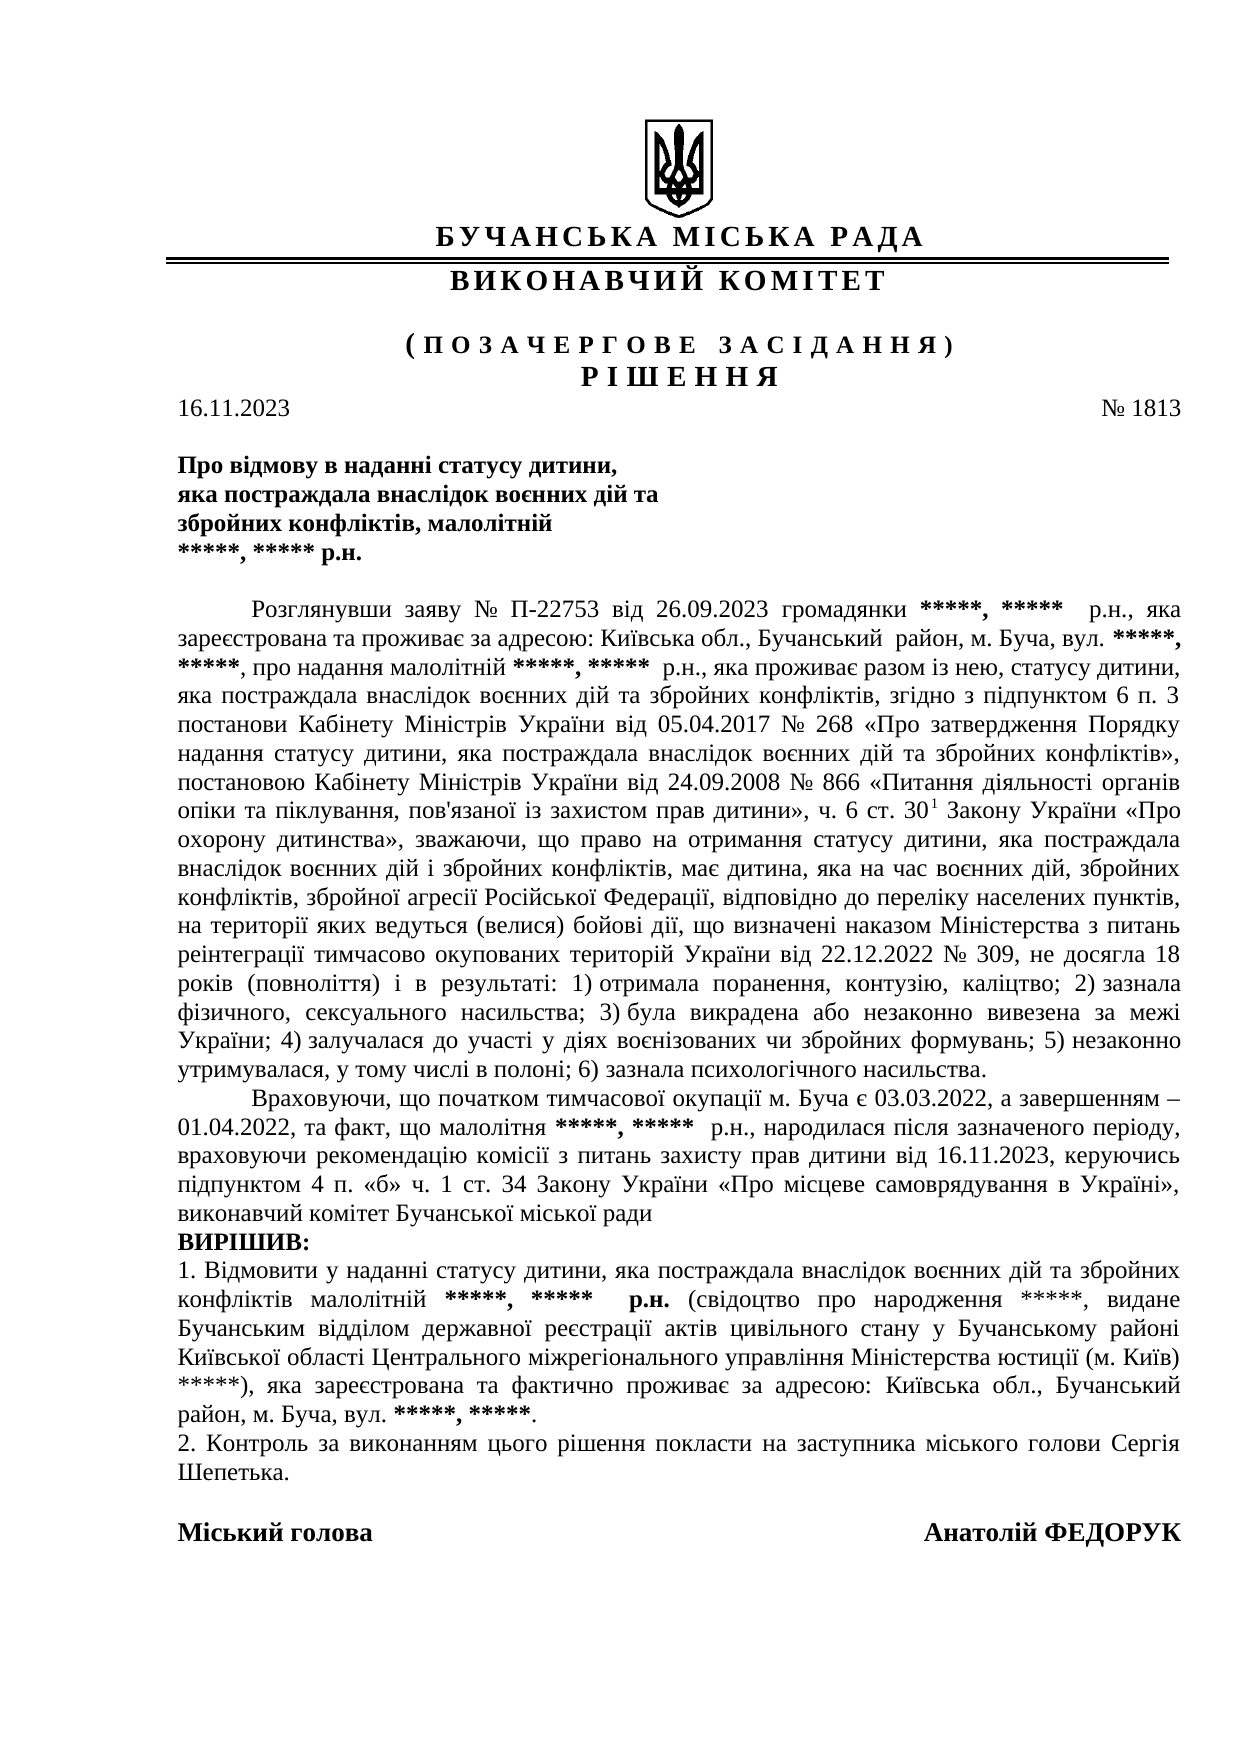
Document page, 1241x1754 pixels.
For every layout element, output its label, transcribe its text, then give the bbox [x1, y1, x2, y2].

text Враховуючи, що початком тимчасової окупації м. Буча є 03.03.2022, а завершенням – 01.04.2022, та факт, що малолітня *****, ***** р.н., народилася після зазначеного періоду, враховуючи рекомендацію комісії з питань захисту прав дитини від 16.11.2023, керуючись підпунктом 4 п. «б» ч. 1 ст. 34 Закону України «Про місцеве самоврядування в Україні», виконавчий комітет Бучанської міської ради [177, 1083, 1181, 1227]
picture [643, 118, 715, 219]
text *****, ***** р.н. [177, 537, 842, 565]
text яка постраждала внаслідок воєнних дій та [177, 479, 842, 508]
text 2. Контроль за виконанням цього рішення покласти на заступника міського голови Сергія Шепетька. [177, 1428, 1181, 1485]
table_header Міський голова [166, 1485, 679, 1548]
text ВИРІШИВ: [177, 1227, 1181, 1255]
text 1. Відмовити у наданні статусу дитини, яка постраждала внаслідок воєнних дій та збройних конфліктів малолітній *****, ***** р.н. (свідоцтво про народження *****, видане Бучанським відділом державної реєстрації актів цивільного стану у Бучанському районі Київської області Центрального міжрегіонального управління Міністерства юстиції (м. Київ) *****), яка зареєстрована та фактично проживає за адресою: Київська обл., Бучанський район, м. Буча, вул. *****, *****. [177, 1255, 1181, 1428]
text (ПОЗАЧЕРГОВЕ ЗАСІДАННЯ) [177, 326, 1181, 359]
table_header № 1813 [679, 393, 1192, 422]
table_header ВИКОНАВЧИЙ КОМІТЕТ [166, 264, 1169, 326]
text Про відмову в наданні статусу дитини, [177, 450, 842, 479]
text збройних конфліктів, малолітній [177, 508, 842, 537]
text Розглянувши заяву № П-22753 від 26.09.2023 громадянки *****, ***** р.н., яка зареєстрована та проживає за адресою: Київська обл., Бучанський район, м. Буча, вул. *****, *****, про надання малолітній *****, ***** р.н., яка проживає разом із нею, статусу дитини, яка постраждала внаслідок воєнних дій та збройних конфліктів, згідно з підпунктом 6 п. 3 постанови Кабінету Міністрів України від 05.04.2017 № 268 «Про затвердження Порядку надання статусу дитини, яка постраждала внаслідок воєнних дій та збройних конфліктів», постановою Кабінету Міністрів України від 24.09.2008 № 866 «Питання діяльності органів опіки та піклування, пов'язаної із захистом прав дитини», ч. 6 ст. 301 Закону України «Про охорону дитинства», зважаючи, що право на отримання статусу дитини, яка постраждала внаслідок воєнних дій і збройних конфліктів, має дитина, яка на час воєнних дій, збройних конфліктів, збройної агресії Російської Федерації, відповідно до переліку населених пунктів, на території яких ведуться (велися) бойові дії, що визначені наказом Міністерства з питань реінтеграції тимчасово окупованих територій України від 22.12.2022 № 309, не досягла 18 років (повноліття) і в результаті: 1) отримала поранення, контузію, каліцтво; 2) зазнала фізичного, сексуального насильства; 3) була викрадена або незаконно вивезена за межі України; 4) залучалася до участі у діях воєнізованих чи збройних формувань; 5) незаконно утримувалася, у тому числі в полоні; 6) зазнала психологічного насильства. [177, 594, 1181, 1083]
table_header 16.11.2023 [166, 393, 679, 422]
table_header Анатолій ФЕДОРУК [679, 1485, 1192, 1548]
text БУЧАНСЬКА МІСЬКА РАДА [177, 219, 1181, 252]
text РІШЕННЯ [177, 359, 1181, 393]
